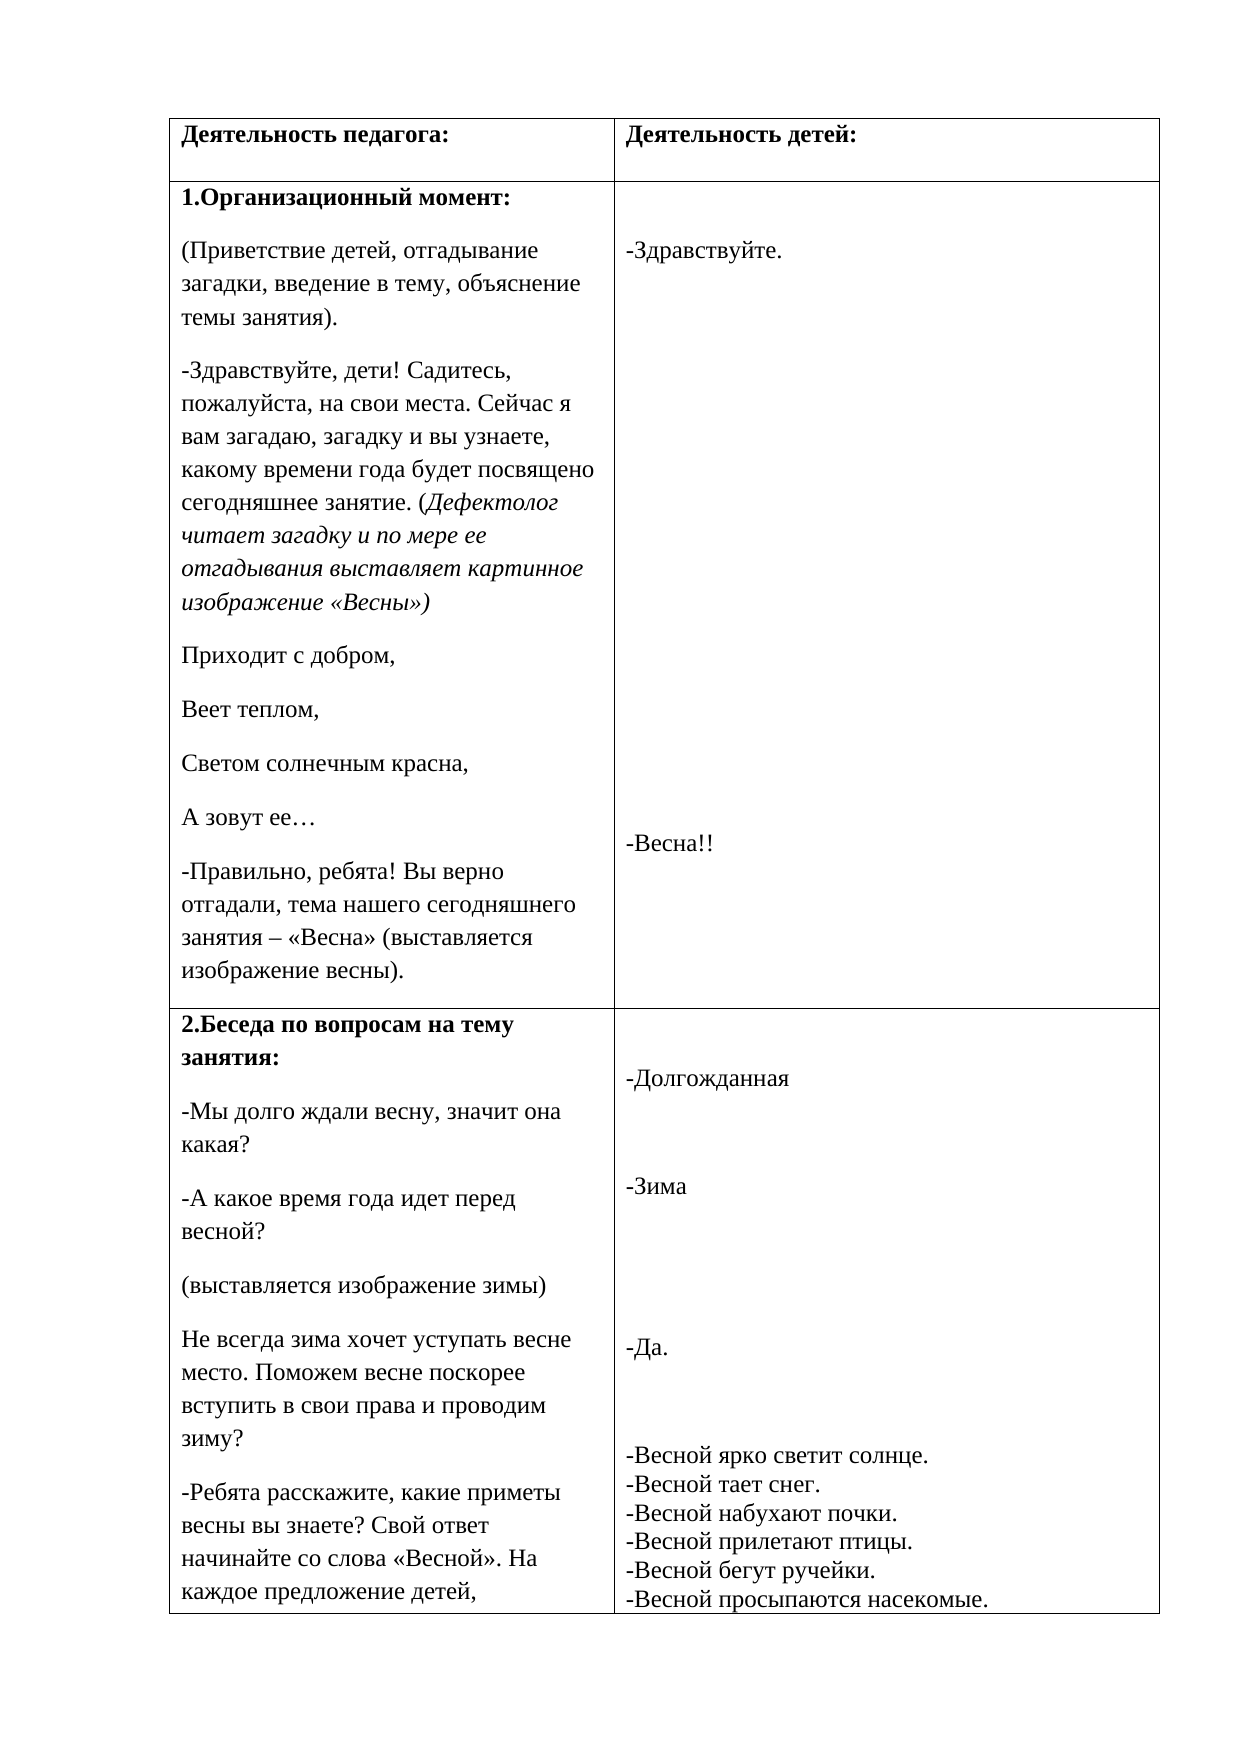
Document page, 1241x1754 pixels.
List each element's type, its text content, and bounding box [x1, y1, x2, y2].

table_header Деятельность педагога: [170, 119, 614, 181]
table_cell -Здравствуйте. -Весна!! [615, 182, 1159, 1008]
table_header Деятельность детей: [615, 119, 1159, 181]
table_cell 1.Организационный момент: (Приветствие детей, отгадывание загадки, введение в тему, объяснение темы занятия). -Здравствуйте, дети! Садитесь, пожалуйста, на свои места. Сейчас я вам загадаю, загадку и вы узнаете, какому времени года будет посвящено сегодняшнее занятие. (Дефектолог читает загадку и по мере ее отгадывания выставляет картинное изображение «Весны») Приходит с добром, Веет теплом, Светом солнечным красна, А зовут ее… -Правильно, ребята! Вы верно отгадали, тема нашего сегодняшнего занятия – «Весна» (выставляется изображение весны). [170, 182, 614, 1008]
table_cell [170, 1009, 614, 1613]
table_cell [615, 1009, 1159, 1613]
